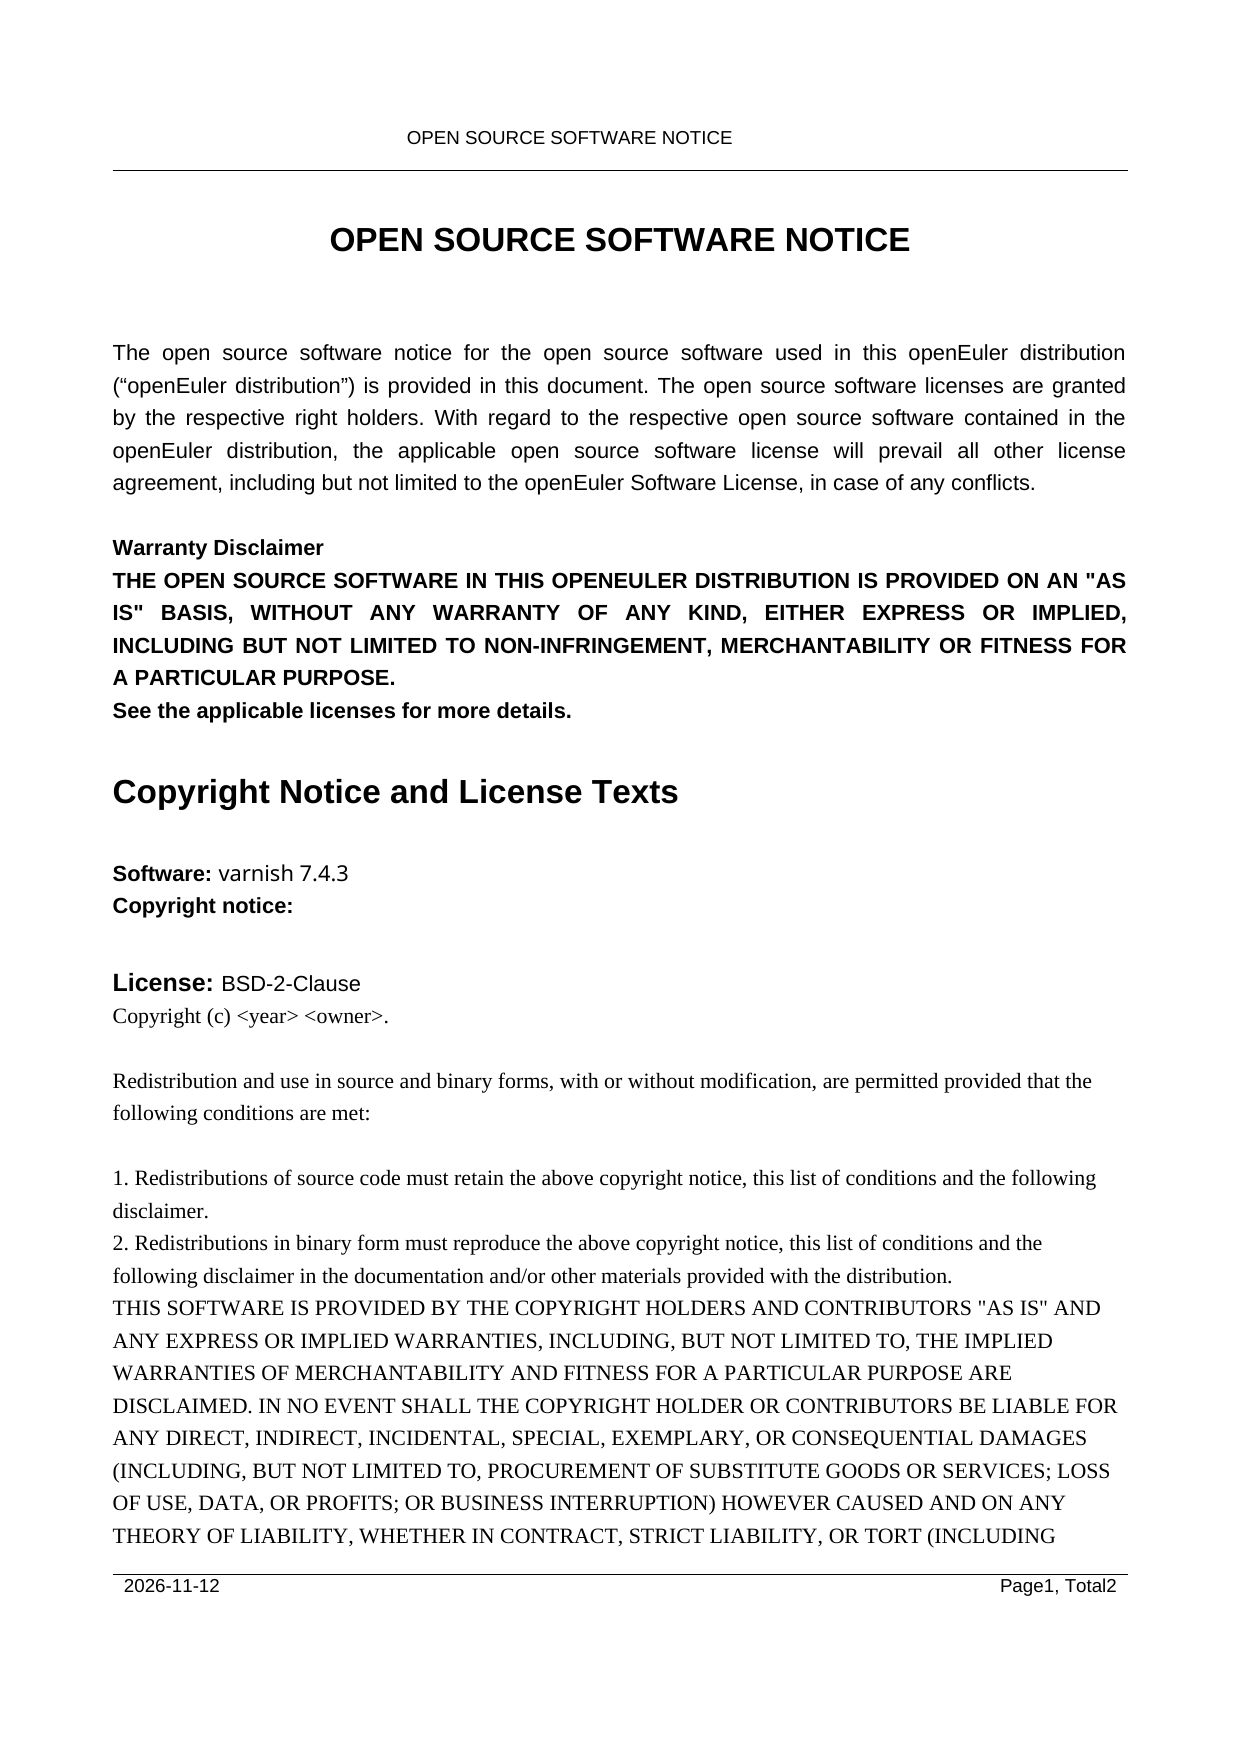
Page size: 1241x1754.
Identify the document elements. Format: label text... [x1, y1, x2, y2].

text License: BSD-2-Clause [112, 966, 1128, 999]
text Warranty Disclaimer [112, 531, 1128, 564]
title Software: varnish 7.4.3 [112, 856, 1128, 889]
text Copyright notice: [112, 889, 1128, 921]
text The open source software notice for the open source software used in this openEuler distribution (“openEuler distribution”) is provided in this document. The open source software licenses are granted by the respective right holders. With regard to the respective open source software contained in the openEuler distribution, the applicable open source software license will prevail all other license agreement, including but not limited to the openEuler Software License, in case of any conflicts. [112, 336, 1128, 499]
text THE OPEN SOURCE SOFTWARE IN THIS OPENEULER DISTRIBUTION IS PROVIDED ON AN "AS IS" BASIS, WITHOUT ANY WARRANTY OF ANY KIND, EITHER EXPRESS OR IMPLIED, INCLUDING BUT NOT LIMITED TO NON-INFRINGEMENT, MERCHANTABILITY OR FITNESS FOR A PARTICULAR PURPOSE. See the applicable licenses for more details. [112, 564, 1128, 726]
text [112, 999, 1128, 1551]
text Copyright Notice and License Texts [112, 759, 1128, 824]
text OPEN SOURCE SOFTWARE NOTICE [112, 206, 1128, 271]
